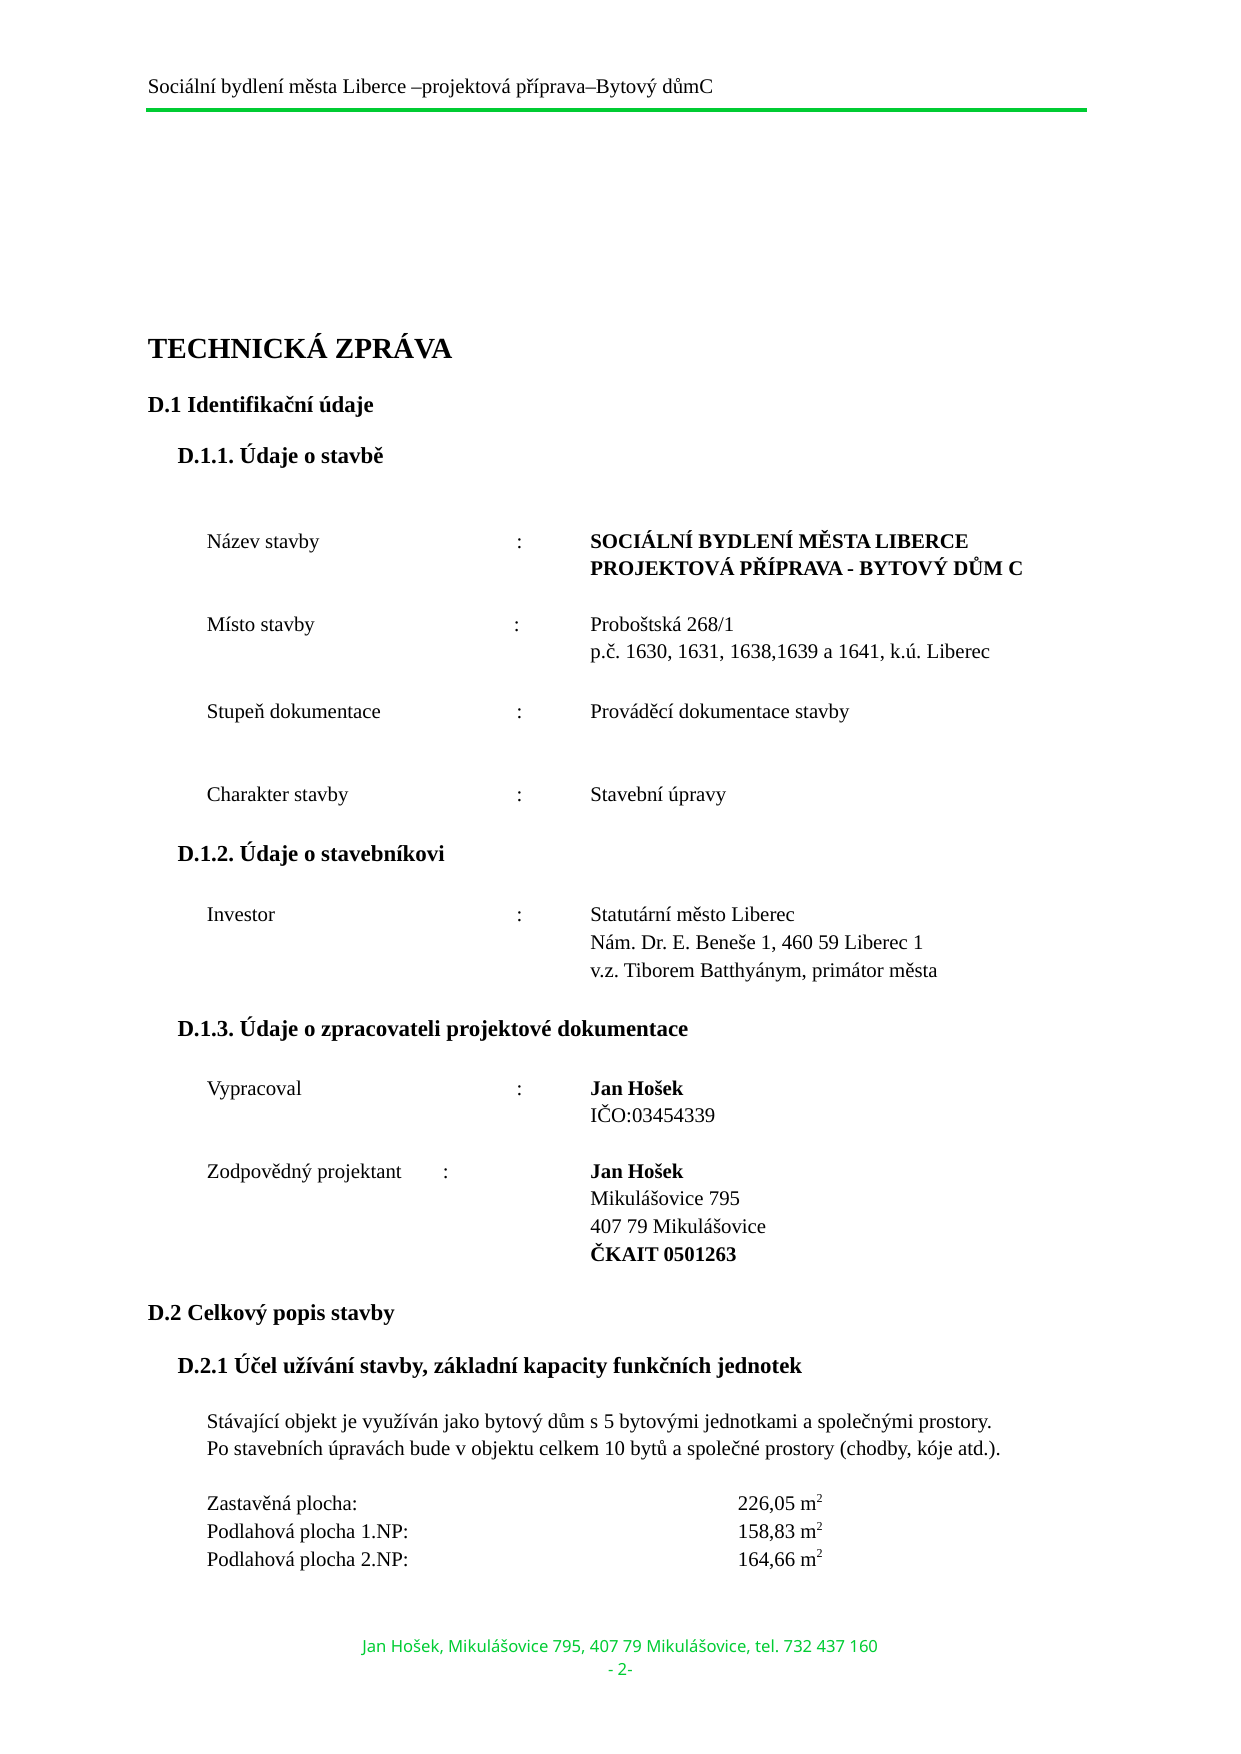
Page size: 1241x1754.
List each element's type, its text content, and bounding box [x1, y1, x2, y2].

text Zastavěná plocha: 226,05 m2 [207, 1491, 1093, 1515]
text Zodpovědný projektant : Jan Hošek [207, 1159, 1093, 1183]
text p.č. 1630, 1631, 1638,1639 a 1641, k.ú. Liberec [148, 639, 1093, 663]
text Místo stavby : Proboštská 268/1 [148, 611, 1093, 636]
text Nám. Dr. E. Beneše 1, 460 59 Liberec 1 [207, 930, 1093, 954]
text Investor : Statutární město Liberec [207, 902, 1093, 926]
text Po stavebních úpravách bude v objektu celkem 10 bytů a společné prostory (chodby, kóje atd.). [207, 1436, 1093, 1460]
subtitle D.2 Celkový popis stavby [148, 1299, 1093, 1326]
text v.z. Tiborem Batthyánym, primátor města [207, 958, 1093, 982]
text ČKAIT 0501263 [207, 1241, 1093, 1266]
text D.1.2. Údaje o stavebníkovi [177, 839, 1093, 866]
text Vypracoval : Jan Hošek [207, 1076, 1093, 1100]
text IČO:03454339 [575, 1103, 1093, 1127]
text Název stavby : SOCIÁLNÍ BYDLENÍ MĚSTA LIBERCE PROJEKTOVÁ PŘÍPRAVA - BYTOVÝ DŮM C [207, 529, 1093, 580]
text Podlahová plocha 2.NP: 164,66 m2 [207, 1547, 1093, 1571]
text D.1.3. Údaje o zpracovateli projektové dokumentace [177, 1015, 1093, 1042]
text Stupeň dokumentace : Prováděcí dokumentace stavby [207, 699, 1093, 723]
subtitle TECHNICKÁ ZPRÁVA [148, 332, 1093, 365]
subtitle D.1 Identifikační údaje [148, 391, 1093, 418]
subtitle D.1.1. Údaje o stavbě [177, 442, 1093, 468]
text 407 79 Mikulášovice [104, 1214, 1093, 1238]
text Mikulášovice 795 [104, 1186, 1093, 1210]
text Stávající objekt je využíván jako bytový dům s 5 bytovými jednotkami a společnými prostory. [207, 1408, 1093, 1433]
text Charakter stavby : Stavební úpravy [207, 782, 1093, 806]
subtitle D.2.1 Účel užívání stavby, základní kapacity funkčních jednotek [177, 1352, 1093, 1378]
text Podlahová plocha 1.NP: 158,83 m2 [207, 1519, 1093, 1543]
